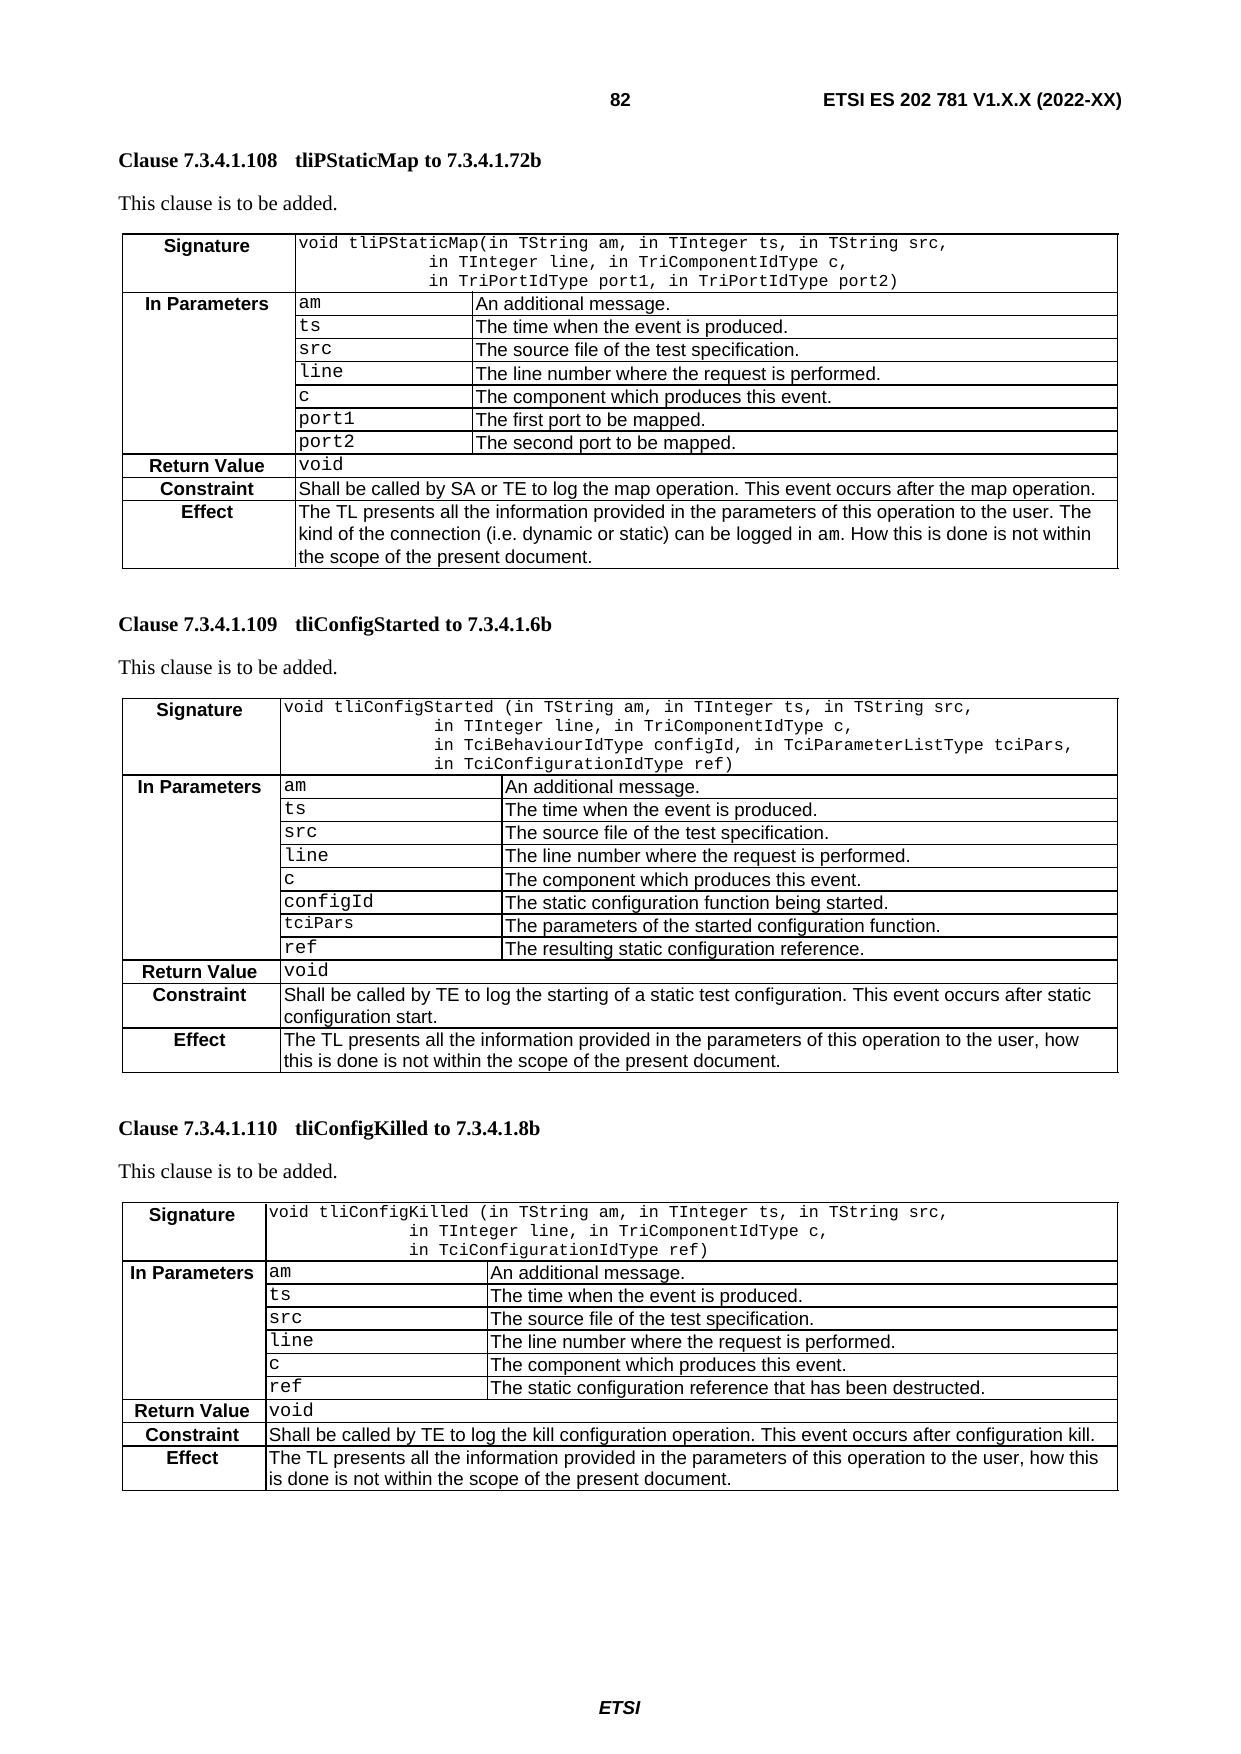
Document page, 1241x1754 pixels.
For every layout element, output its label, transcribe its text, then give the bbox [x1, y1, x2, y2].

table_header void tliPStaticMap(in TString am, in TInteger ts, in TString src, in TInteger line, in TriComponentIdType c, in TriPortIdType port1, in TriPortIdType port2) [296, 235, 1117, 291]
table_cell In Parameters [123, 776, 280, 959]
table_cell The line number where the request is performed. [473, 362, 1117, 384]
table_header Signature [123, 699, 280, 774]
table_cell line [281, 845, 501, 867]
table_cell The source file of the test specification. [473, 339, 1117, 361]
text This clause is to be added. [118, 190, 1122, 214]
table_cell void [281, 961, 1117, 982]
table_cell void [267, 1400, 1117, 1422]
table_cell Constraint [123, 478, 295, 499]
table_cell Constraint [123, 1423, 265, 1445]
table_header Signature [123, 1203, 266, 1260]
table_cell src [267, 1308, 487, 1329]
table_cell ts [296, 316, 472, 338]
table_cell Effect [123, 501, 295, 567]
table_cell c [281, 868, 501, 890]
table_cell The TL presents all the information provided in the parameters of this operation to the user, how this is done is not within the scope of the present document. [281, 1029, 1117, 1072]
table_cell src [281, 822, 501, 844]
table_cell An additional message. [503, 776, 1117, 797]
text Clause 7.3.4.1.110 tliConfigKilled to 7.3.4.1.8b [118, 1116, 1122, 1140]
table_cell am [296, 293, 472, 314]
table_cell am [281, 776, 501, 797]
table_cell line [267, 1331, 487, 1352]
text Clause 7.3.4.1.108 tliPStaticMap to 7.3.4.1.72b [118, 148, 1122, 172]
table_cell The time when the event is produced. [503, 799, 1117, 821]
table_cell The line number where the request is performed. [488, 1331, 1117, 1352]
table_cell The first port to be mapped. [473, 409, 1117, 430]
table_cell Effect [123, 1447, 265, 1490]
table_header Signature [123, 235, 295, 291]
table_cell line [296, 362, 472, 384]
table_cell The line number where the request is performed. [503, 845, 1117, 867]
table_cell port2 [296, 432, 472, 453]
table_cell port1 [296, 409, 472, 430]
table_header void tliConfigKilled (in TString am, in TInteger ts, in TString src, in TInteger line, in TriComponentIdType c, in TciConfigurationIdType ref) [267, 1203, 1117, 1260]
table_cell The source file of the test specification. [488, 1308, 1117, 1329]
table_cell Return Value [123, 1400, 265, 1422]
table_cell tciPars [281, 915, 501, 936]
table_cell Shall be called by TE to log the kill configuration operation. This event occurs after configuration kill. [267, 1423, 1117, 1445]
table_cell Return Value [123, 961, 280, 982]
table_header void tliConfigStarted (in TString am, in TInteger ts, in TString src, in TInteger line, in TriComponentIdType c, in TciBehaviourIdType configId, in TciParameterListType tciPars, in TciConfigurationIdType ref) [281, 699, 1117, 774]
table_cell The TL presents all the information provided in the parameters of this operation to the user, how this is done is not within the scope of the present document. [267, 1447, 1117, 1490]
table_cell ref [267, 1377, 487, 1399]
table_cell Constraint [123, 984, 280, 1027]
table_cell configId [281, 892, 501, 913]
table_cell Effect [123, 1029, 280, 1072]
table_cell void [296, 455, 1117, 476]
text This clause is to be added. [118, 654, 1122, 679]
table_cell The static configuration reference that has been destructed. [488, 1377, 1117, 1399]
table_cell In Parameters [123, 1262, 265, 1399]
text This clause is to be added. [118, 1159, 1122, 1183]
table_cell The parameters of the started configuration function. [503, 915, 1117, 936]
table_cell ts [281, 799, 501, 821]
table_cell The static configuration function being started. [503, 892, 1117, 913]
table_cell ts [267, 1285, 487, 1306]
table_cell The time when the event is produced. [488, 1285, 1117, 1306]
table_cell The source file of the test specification. [503, 822, 1117, 844]
table_cell Shall be called by SA or TE to log the map operation. This event occurs after the map operation. [296, 478, 1117, 499]
table_cell An additional message. [473, 293, 1117, 314]
table_cell The resulting static configuration reference. [503, 938, 1117, 959]
table_cell The component which produces this event. [488, 1354, 1117, 1376]
table_cell An additional message. [488, 1262, 1117, 1283]
table_cell In Parameters [123, 293, 295, 453]
table_cell The second port to be mapped. [473, 432, 1117, 453]
table_cell am [267, 1262, 487, 1283]
table_cell Shall be called by TE to log the starting of a static test configuration. This event occurs after static configuration start. [281, 984, 1117, 1027]
text Clause 7.3.4.1.109 tliConfigStarted to 7.3.4.1.6b [118, 612, 1122, 636]
table_cell Return Value [123, 455, 295, 476]
table_cell src [296, 339, 472, 361]
table_cell The component which produces this event. [503, 868, 1117, 890]
table_cell ref [281, 938, 501, 959]
table_cell c [267, 1354, 487, 1376]
table_cell c [296, 386, 472, 407]
table_cell The component which produces this event. [473, 386, 1117, 407]
table_cell The time when the event is produced. [473, 316, 1117, 338]
